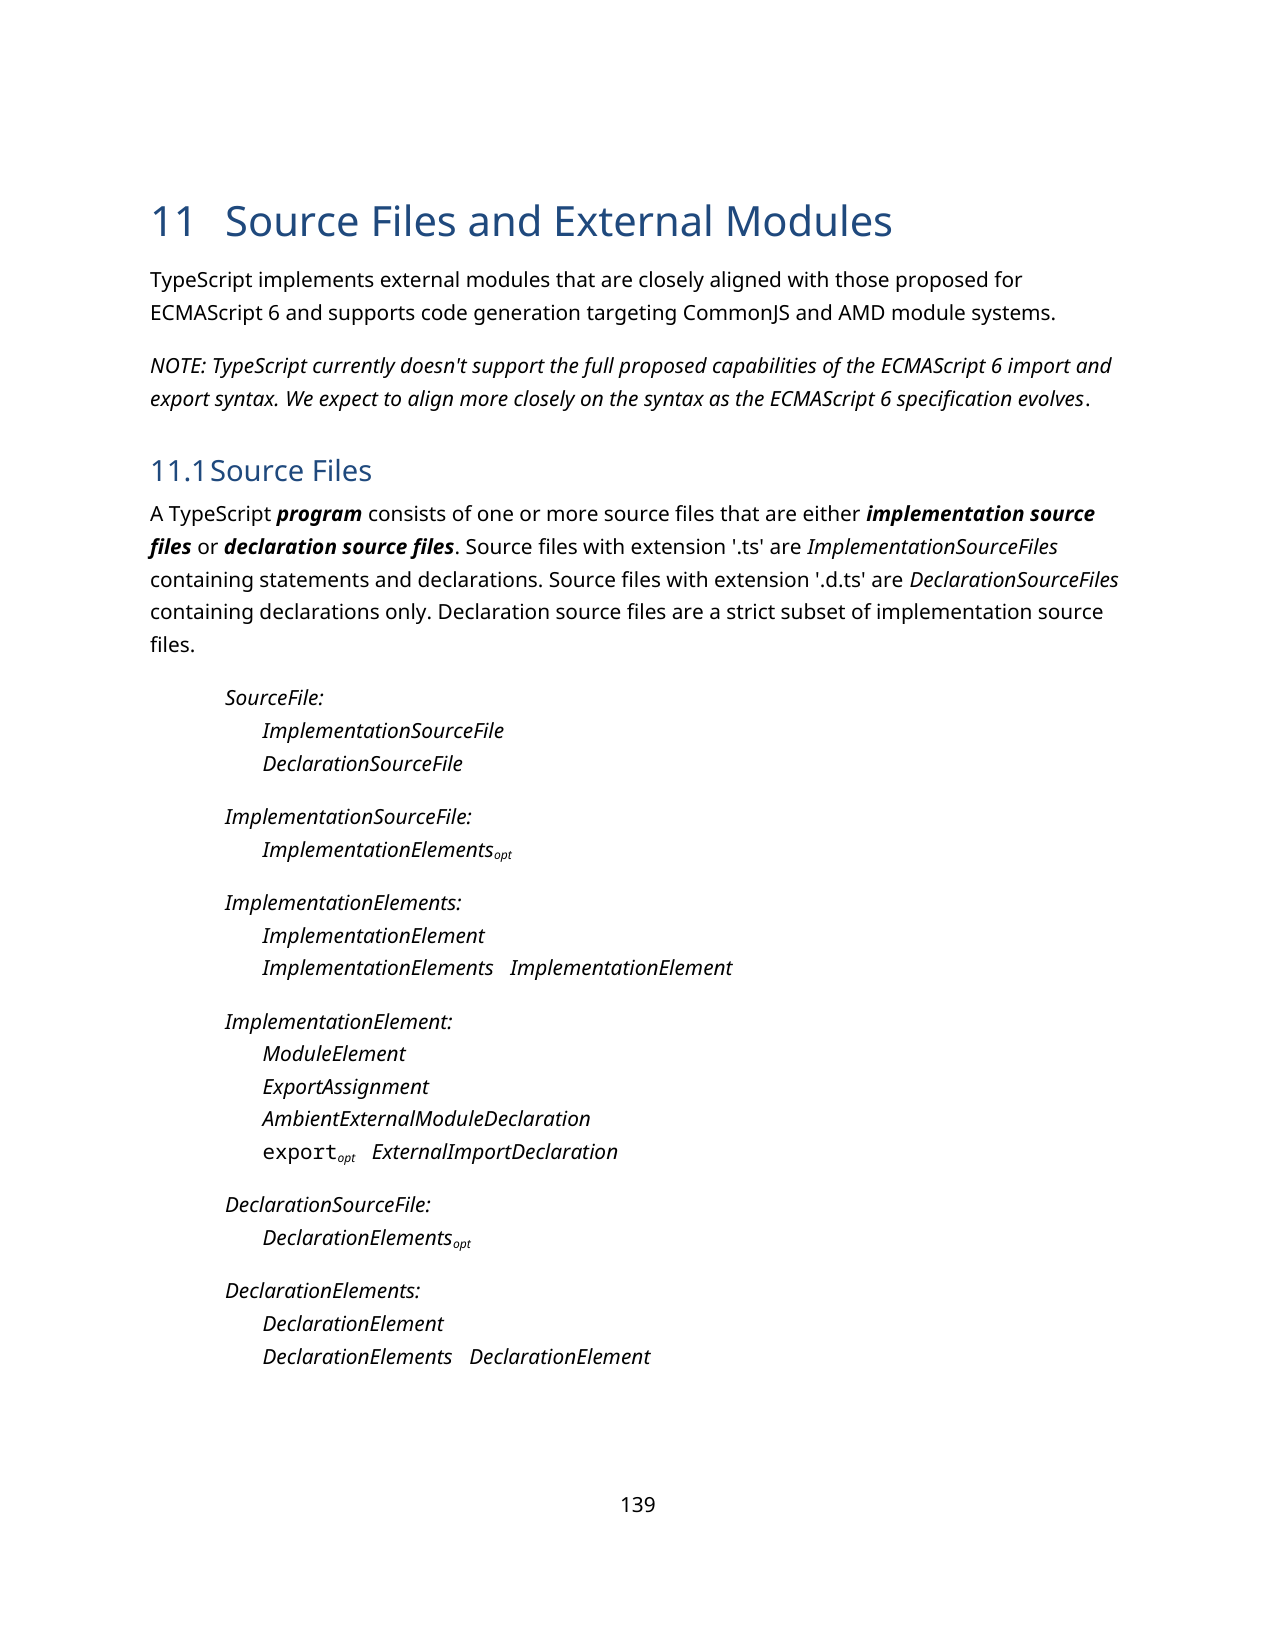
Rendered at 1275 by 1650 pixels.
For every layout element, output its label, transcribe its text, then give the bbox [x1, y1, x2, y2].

text ImplementationElement: ModuleElement ExportAssignment AmbientExternalModuleDeclaration exportopt ExternalImportDeclaration [225, 1007, 1125, 1166]
text DeclarationSourceFile: DeclarationElementsopt [225, 1191, 1125, 1252]
subtitle Source Files and External Modules [150, 192, 1125, 248]
text A TypeScript program consists of one or more source files that are either implementation source files or declaration source files. Source files with extension '.ts' are ImplementationSourceFiles containing statements and declarations. Source files with extension '.d.ts' are DeclarationSourceFiles containing declarations only. Declaration source files are a strict subset of implementation source files. [150, 499, 1125, 658]
text NOTE: TypeScript currently doesn't support the full proposed capabilities of the ECMAScript 6 import and export syntax. We expect to align more closely on the syntax as the ECMAScript 6 specification evolves. [150, 351, 1125, 412]
text ImplementationElements: ImplementationElement ImplementationElements ImplementationElement [225, 888, 1125, 982]
text SourceFile: ImplementationSourceFile DeclarationSourceFile [225, 683, 1125, 777]
text TypeScript implements external modules that are closely aligned with those proposed for ECMAScript 6 and supports code generation targeting CommonJS and AMD module systems. [150, 265, 1125, 326]
subtitle Source Files [150, 450, 1125, 489]
text ImplementationSourceFile: ImplementationElementsopt [225, 802, 1125, 863]
text DeclarationElements: DeclarationElement DeclarationElements DeclarationElement [225, 1277, 1125, 1370]
